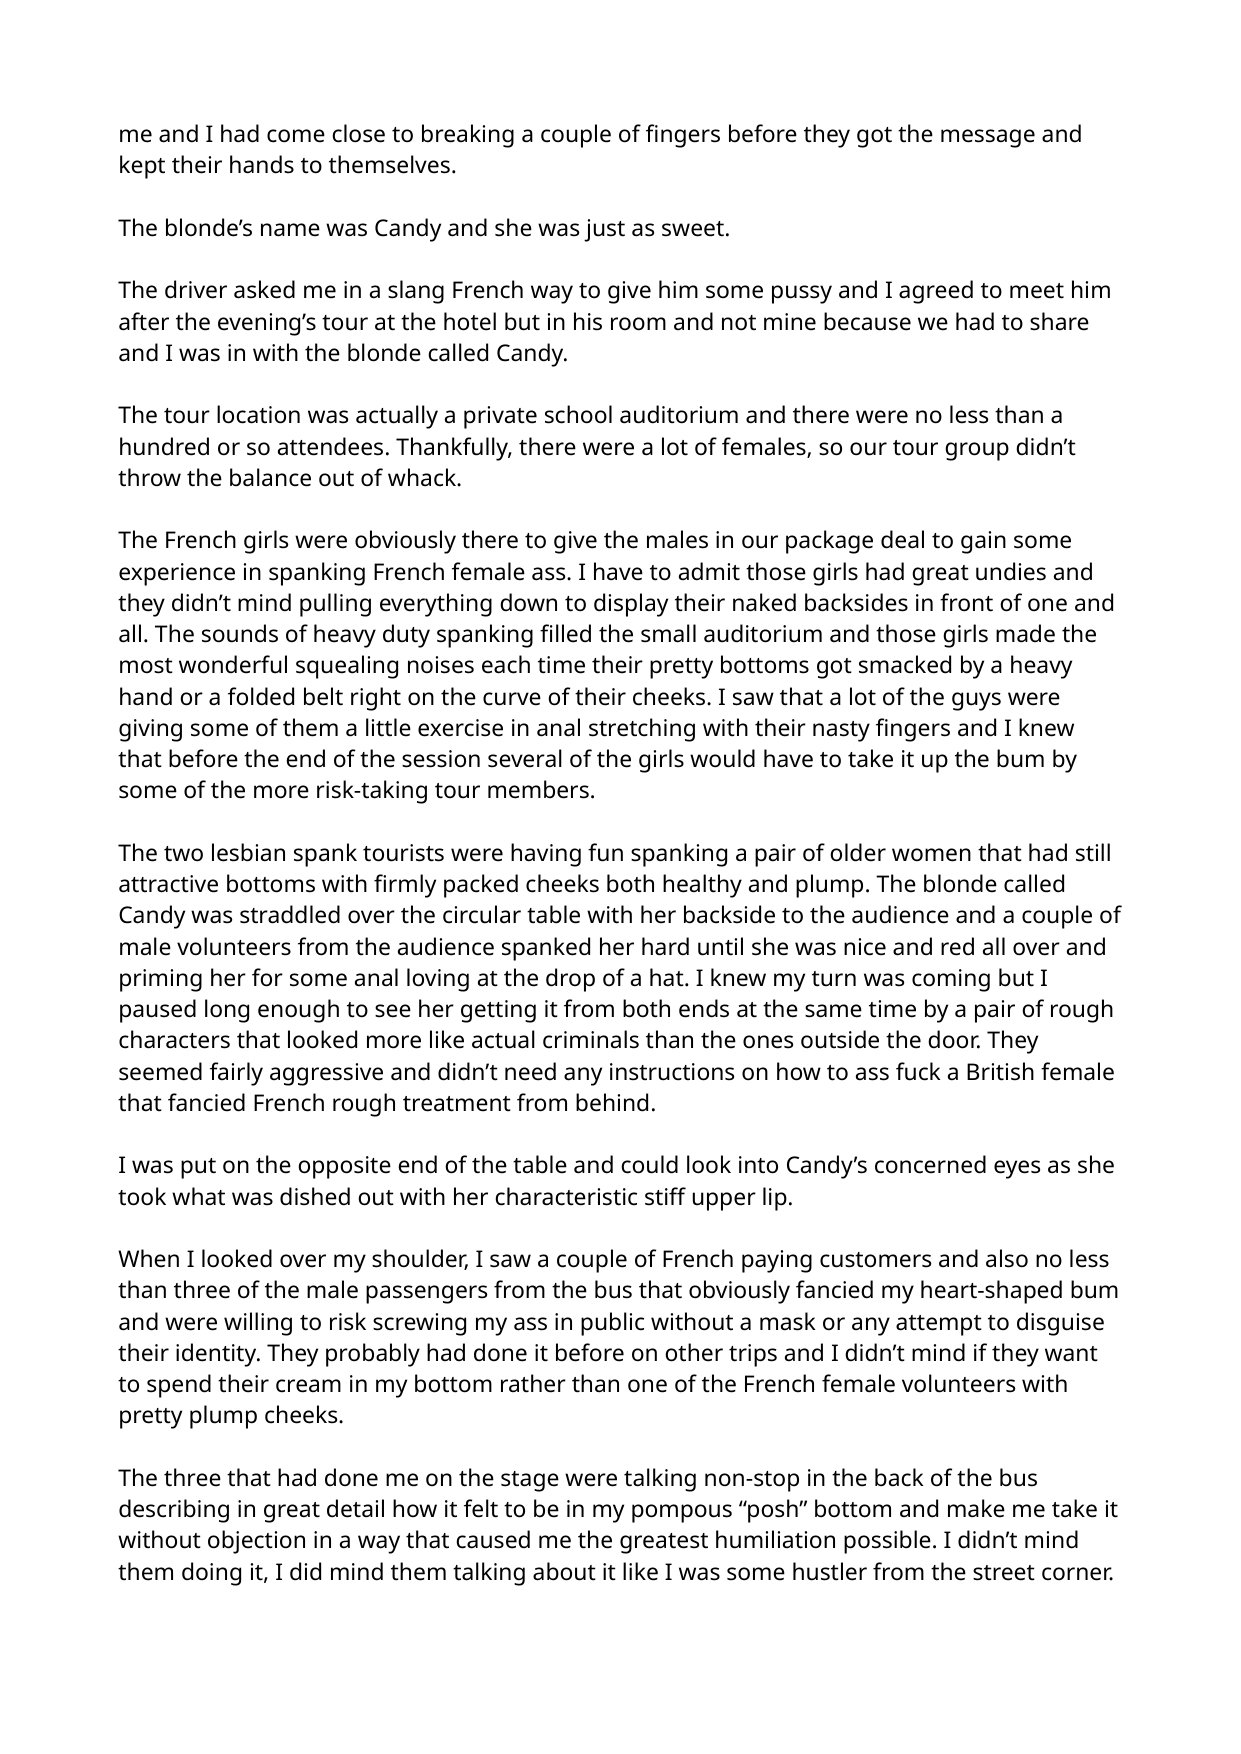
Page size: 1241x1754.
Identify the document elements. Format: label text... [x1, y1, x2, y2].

text The tour location was actually a private school auditorium and there were no less than a hundred or so attendees. Thankfully, there were a lot of females, so our tour group didn’t throw the balance out of whack. [118, 399, 1122, 493]
text I was put on the opposite end of the table and could look into Candy’s concerned eyes as she took what was dished out with her characteristic stiff upper lip. [118, 1149, 1122, 1212]
text When I looked over my shoulder, I saw a couple of French paying customers and also no less than three of the male passengers from the bus that obviously fancied my heart-shaped bum and were willing to risk screwing my ass in public without a mask or any attempt to disguise their identity. They probably had done it before on other trips and I didn’t mind if they want to spend their cream in my bottom rather than one of the French female volunteers with pretty plump cheeks. [118, 1243, 1122, 1431]
text The driver asked me in a slang French way to give him some pussy and I agreed to meet him after the evening’s tour at the hotel but in his room and not mine because we had to share and I was in with the blonde called Candy. [118, 274, 1122, 368]
text The French girls were obviously there to give the males in our package deal to gain some experience in spanking French female ass. I have to admit those girls had great undies and they didn’t mind pulling everything down to display their naked backsides in front of one and all. The sounds of heavy duty spanking filled the small auditorium and those girls made the most wonderful squealing noises each time their pretty bottoms got smacked by a heavy hand or a folded belt right on the curve of their cheeks. I saw that a lot of the guys were giving some of them a little exercise in anal stretching with their nasty fingers and I knew that before the end of the session several of the girls would have to take it up the bum by some of the more risk-taking tour members. [118, 524, 1122, 806]
text The blonde’s name was Candy and she was just as sweet. [118, 212, 1122, 243]
text The three that had done me on the stage were talking non-stop in the back of the bus describing in great detail how it felt to be in my pompous “posh” bottom and make me take it without objection in a way that caused me the greatest humiliation possible. I didn’t mind them doing it, I did mind them talking about it like I was some hustler from the street corner. [118, 1462, 1122, 1587]
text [118, 118, 1122, 181]
text The two lesbian spank tourists were having fun spanking a pair of older women that had still attractive bottoms with firmly packed cheeks both healthy and plump. The blonde called Candy was straddled over the circular table with her backside to the audience and a couple of male volunteers from the audience spanked her hard until she was nice and red all over and priming her for some anal loving at the drop of a hat. I knew my turn was coming but I paused long enough to see her getting it from both ends at the same time by a pair of rough characters that looked more like actual criminals than the ones outside the door. They seemed fairly aggressive and didn’t need any instructions on how to ass fuck a British female that fancied French rough treatment from behind. [118, 837, 1122, 1118]
